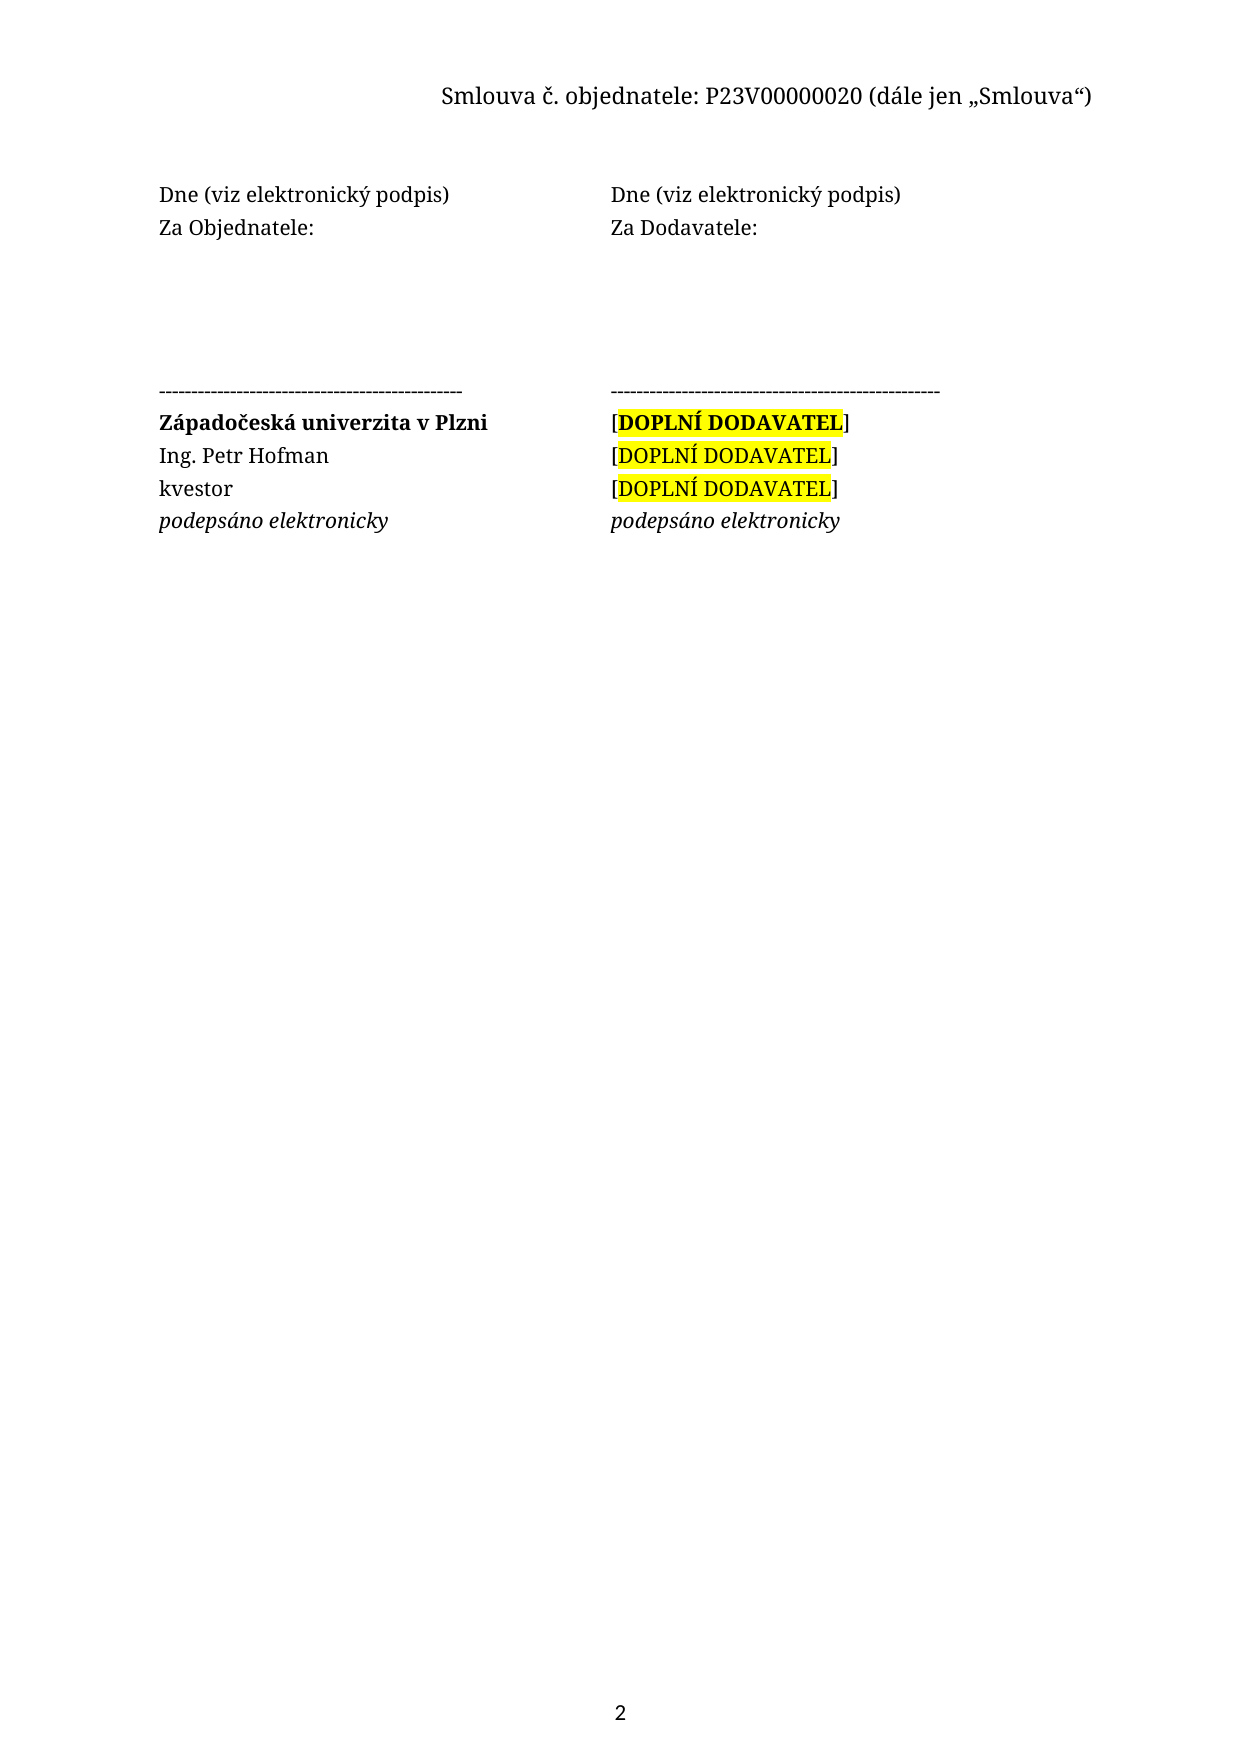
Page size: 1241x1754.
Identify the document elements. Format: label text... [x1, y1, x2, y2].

table_header Dne (viz elektronický podpis) Za Objednatele: ----------------------------------------------- Západočeská univerzita v Plzni Ing. Petr Hofman kvestor podepsáno elektronicky [148, 180, 599, 571]
table_header Dne (viz elektronický podpis) Za Dodavatele: --------------------------------------------------- [DOPLNÍ DODAVATEL] [DOPLNÍ DODAVATEL] [DOPLNÍ DODAVATEL] podepsáno elektronicky [599, 180, 1051, 571]
